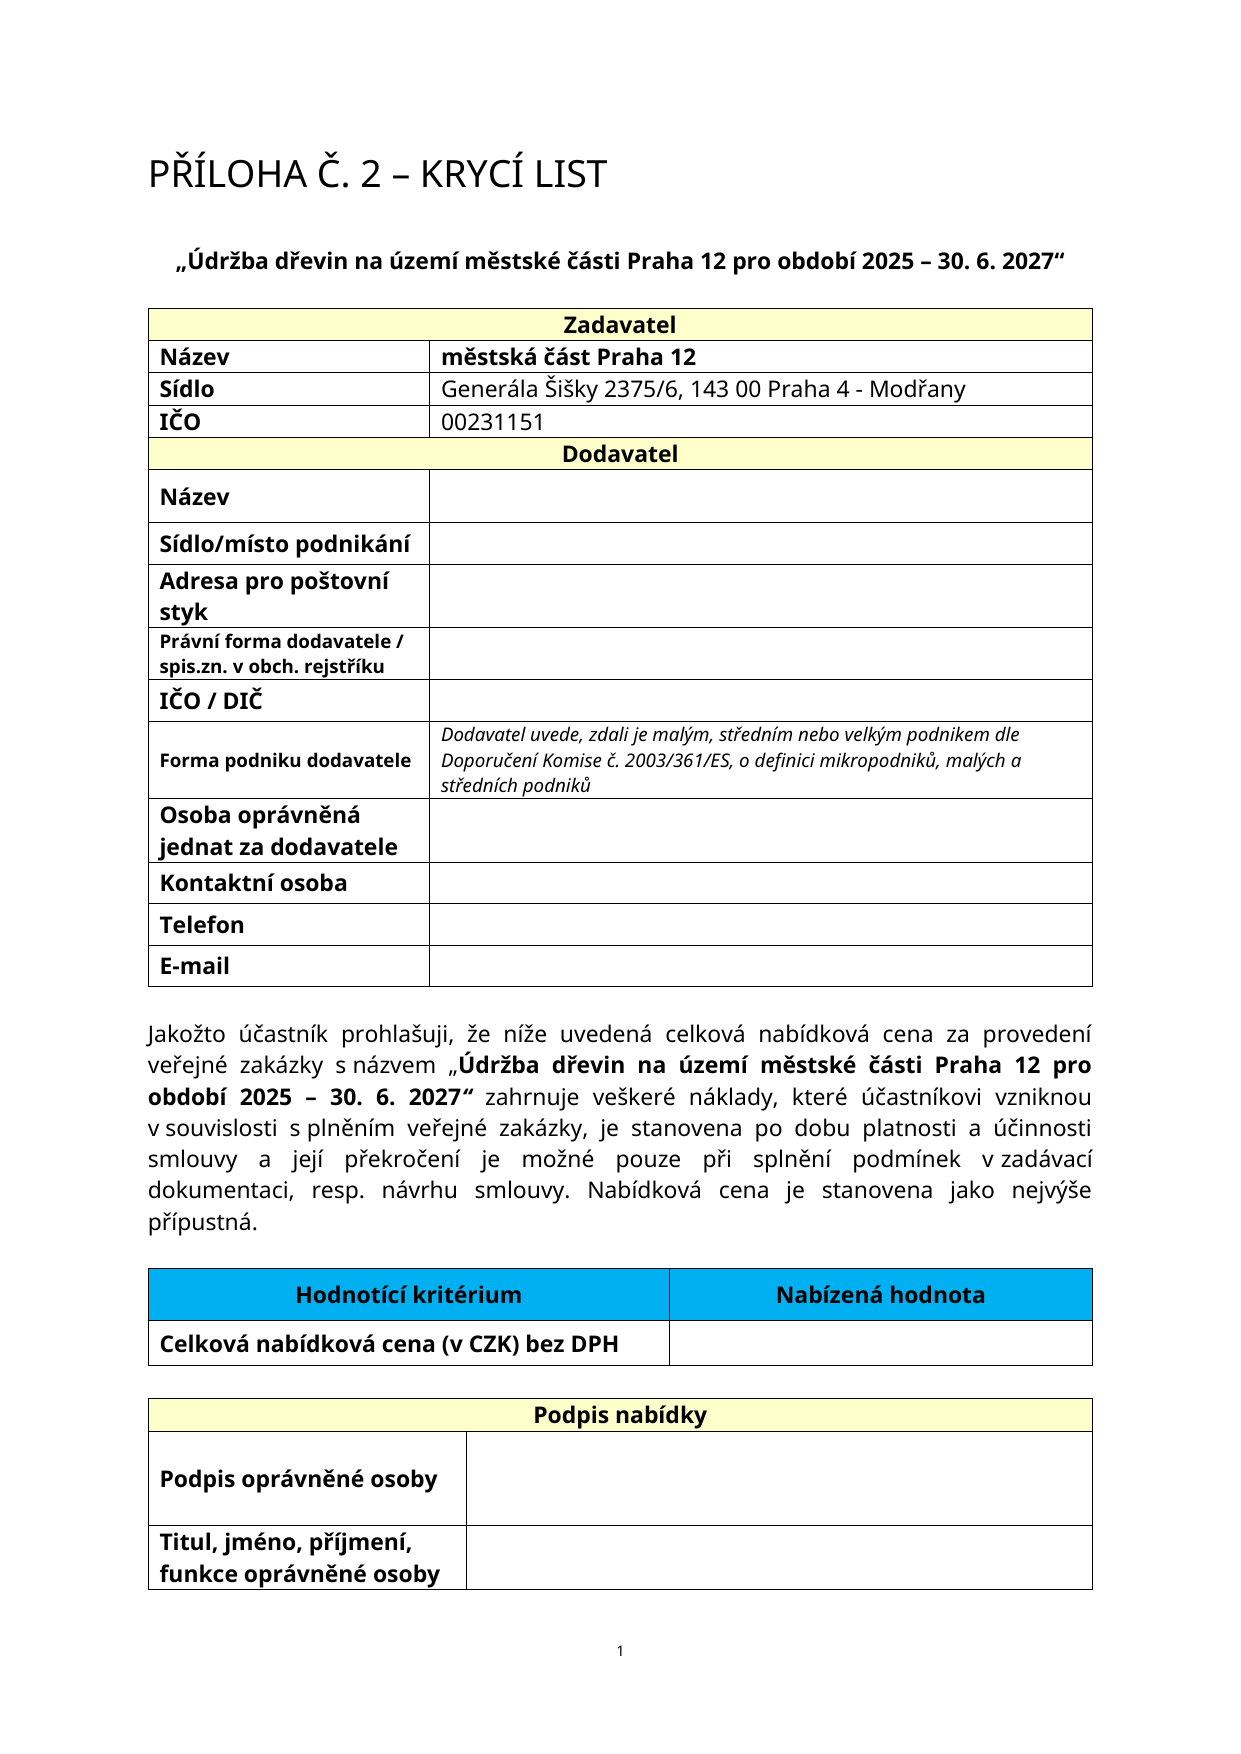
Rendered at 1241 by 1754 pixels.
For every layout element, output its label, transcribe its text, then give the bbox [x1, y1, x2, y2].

table_header Zadavatel [149, 309, 1092, 340]
table_cell Podpis oprávněné osoby [149, 1432, 466, 1525]
table_cell Telefon [149, 904, 429, 944]
table_cell [430, 799, 1092, 862]
table_cell IČO / DIČ [149, 680, 429, 721]
subtitle Příloha č. 2 – KRYCÍ LIST [148, 148, 1093, 199]
table_header Nabízená hodnota [670, 1269, 1092, 1320]
table_cell Generála Šišky 2375/6, 143 00 Praha 4 - Modřany [430, 373, 1092, 404]
table_cell [430, 523, 1092, 564]
table_cell Adresa pro poštovní styk [149, 565, 429, 627]
table_cell [430, 628, 1092, 679]
table_cell Osoba oprávněná jednat za dodavatele [149, 799, 429, 862]
table_cell [430, 904, 1092, 944]
text „Údržba dřevin na území městské části Praha 12 pro období 2025 – 30. 6. 2027“ [148, 245, 1093, 276]
table_cell Titul, jméno, příjmení, funkce oprávněné osoby [149, 1526, 466, 1589]
table_cell Právní forma dodavatele / spis.zn. v obch. rejstříku [149, 628, 429, 679]
table_cell městská část Praha 12 [430, 341, 1092, 372]
table_cell [430, 565, 1092, 627]
table_cell [670, 1321, 1092, 1365]
table_cell [430, 946, 1092, 986]
table_cell [430, 470, 1092, 522]
table_cell Dodavatel [149, 438, 1092, 469]
table_cell IČO [149, 406, 429, 437]
table_cell Sídlo/místo podnikání [149, 523, 429, 564]
table_cell 00231151 [430, 406, 1092, 437]
table_cell Dodavatel uvede, zdali je malým, středním nebo velkým podnikem dle Doporučení Komise č. 2003/361/ES, o definici mikropodniků, malých a středních podniků [430, 722, 1092, 798]
table_cell Název [149, 341, 429, 372]
table_header Hodnotící kritérium [149, 1269, 669, 1320]
table_cell [430, 680, 1092, 721]
table_cell [467, 1526, 1092, 1589]
table_cell [430, 863, 1092, 903]
table_cell Název [149, 470, 429, 522]
table_cell [467, 1432, 1092, 1525]
table_cell Sídlo [149, 373, 429, 404]
table_cell Forma podniku dodavatele [149, 722, 429, 798]
table_header Podpis nabídky [149, 1399, 1092, 1431]
table_cell Kontaktní osoba [149, 863, 429, 903]
table_cell Celková nabídková cena (v CZK) bez DPH [149, 1321, 669, 1365]
text Jakožto účastník prohlašuji, že níže uvedená celková nabídková cena za provedení veřejné zakázky s názvem „Údržba dřevin na území městské části Praha 12 pro období 2025 – 30. 6. 2027“ zahrnuje veškeré náklady, které účastníkovi vzniknou v souvislosti s plněním veřejné zakázky, je stanovena po dobu platnosti a účinnosti smlouvy a její překročení je možné pouze při splnění podmínek v zadávací dokumentaci, resp. návrhu smlouvy. Nabídková cena je stanovena jako nejvýše přípustná. [148, 1018, 1093, 1237]
table_cell E-mail [149, 946, 429, 986]
